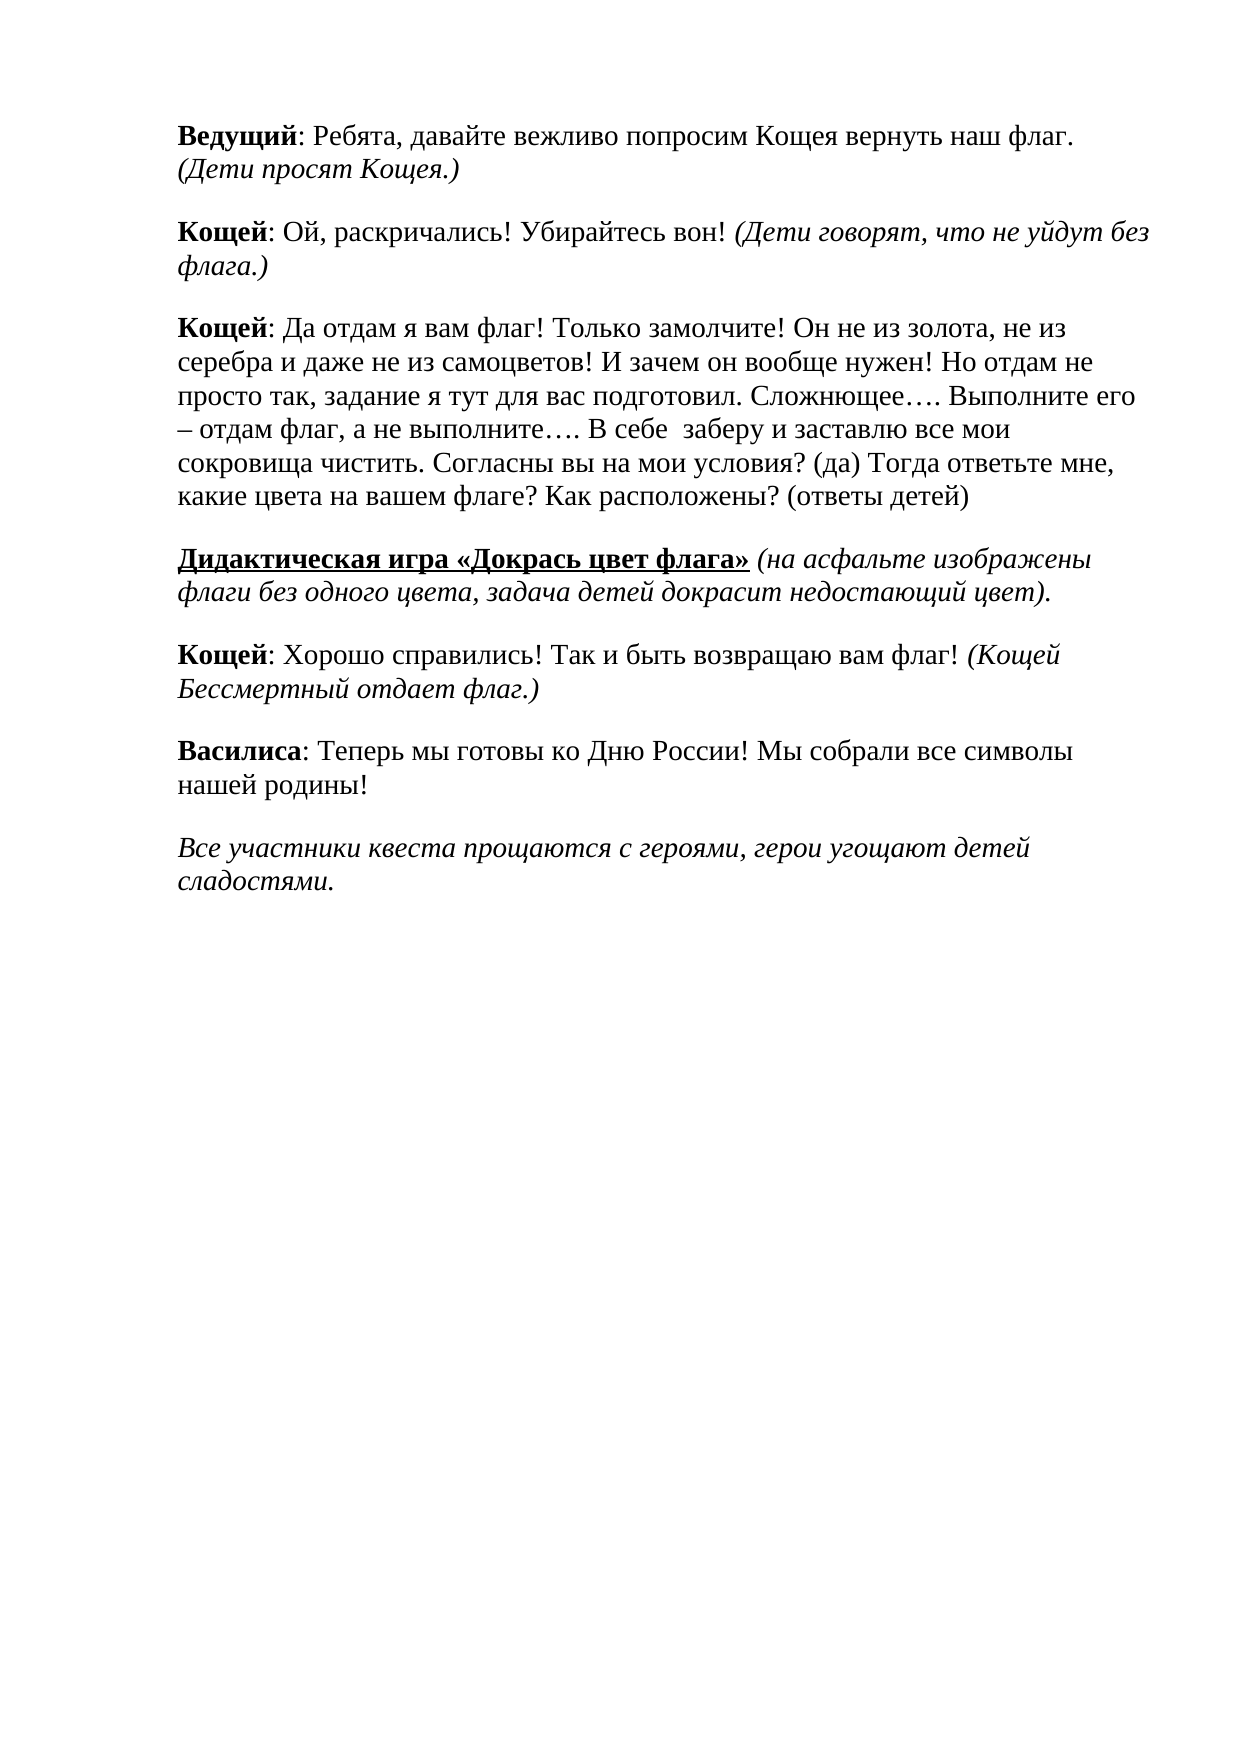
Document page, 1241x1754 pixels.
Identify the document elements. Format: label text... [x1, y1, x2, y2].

text Кощей: Да отдам я вам флаг! Только замолчите! Он не из золота, не из серебра и даже не из самоцветов! И зачем он вообще нужен! Но отдам не просто так, задание я тут для вас подготовил. Сложнющее…. Выполните его – отдам флаг, а не выполните…. В себе заберу и заставлю все мои сокровища чистить. Согласны вы на мои условия? (да) Тогда ответьте мне, какие цвета на вашем флаге? Как расположены? (ответы детей) [177, 311, 1152, 512]
text Ведущий: Ребята, давайте вежливо попросим Кощея вернуть наш флаг. (Дети просят Кощея.) [177, 118, 1152, 185]
text Василиса: Теперь мы готовы ко Дню России! Мы собрали все символы нашей родины! [177, 733, 1152, 801]
text Все участники квеста прощаются с героями, герои угощают детей сладостями. [177, 830, 1152, 897]
text Кощей: Ой, раскричались! Убирайтесь вон! (Дети говорят, что не уйдут без флага.) [177, 214, 1152, 281]
text Дидактическая игра «Докрась цвет флага» (на асфальте изображены флаги без одного цвета, задача детей докрасит недостающий цвет). [177, 541, 1152, 608]
text Кощей: Хорошо справились! Так и быть возвращаю вам флаг! (Кощей Бессмертный отдает флаг.) [177, 637, 1152, 704]
